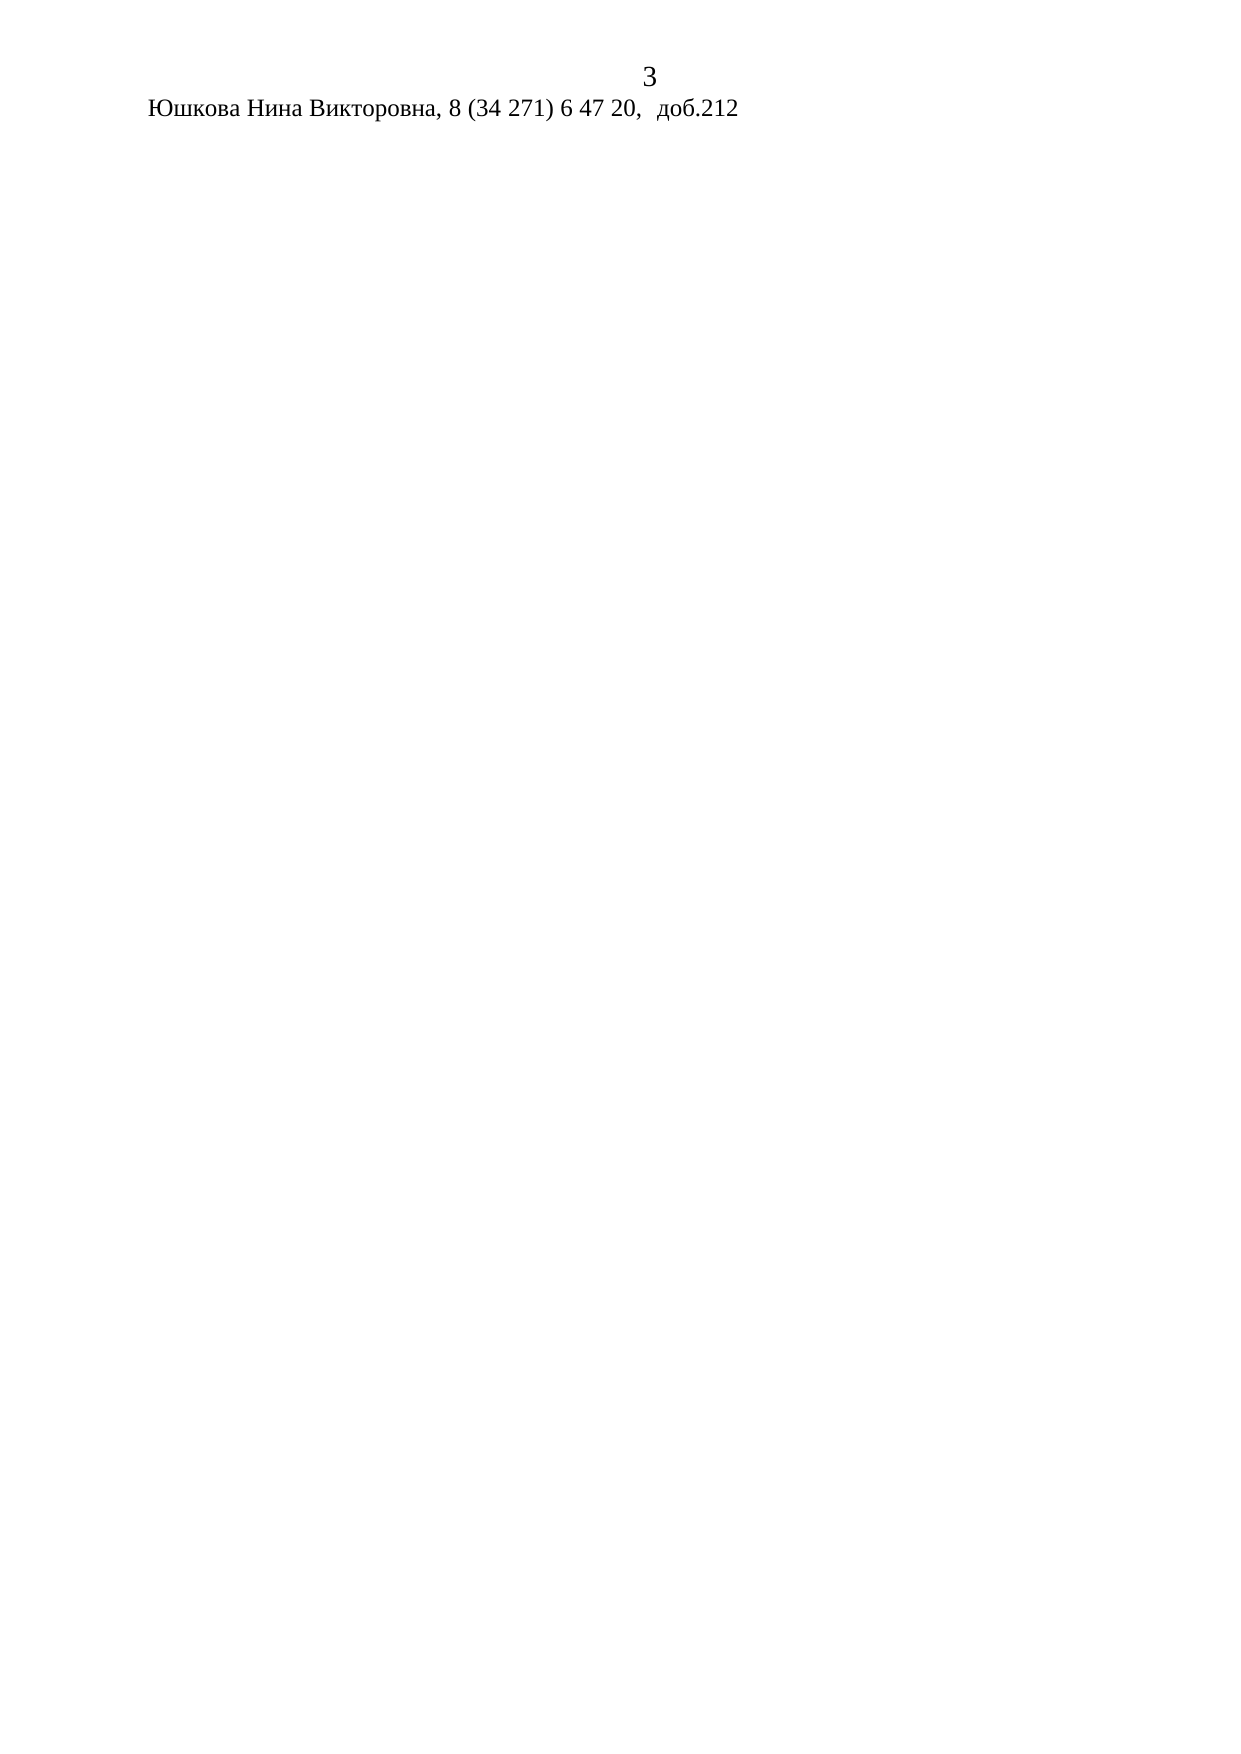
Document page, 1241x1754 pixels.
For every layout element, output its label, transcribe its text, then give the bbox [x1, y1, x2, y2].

text Юшкова Нина Викторовна, 8 (34 271) 6 47 20, доб.212 [148, 93, 1152, 121]
